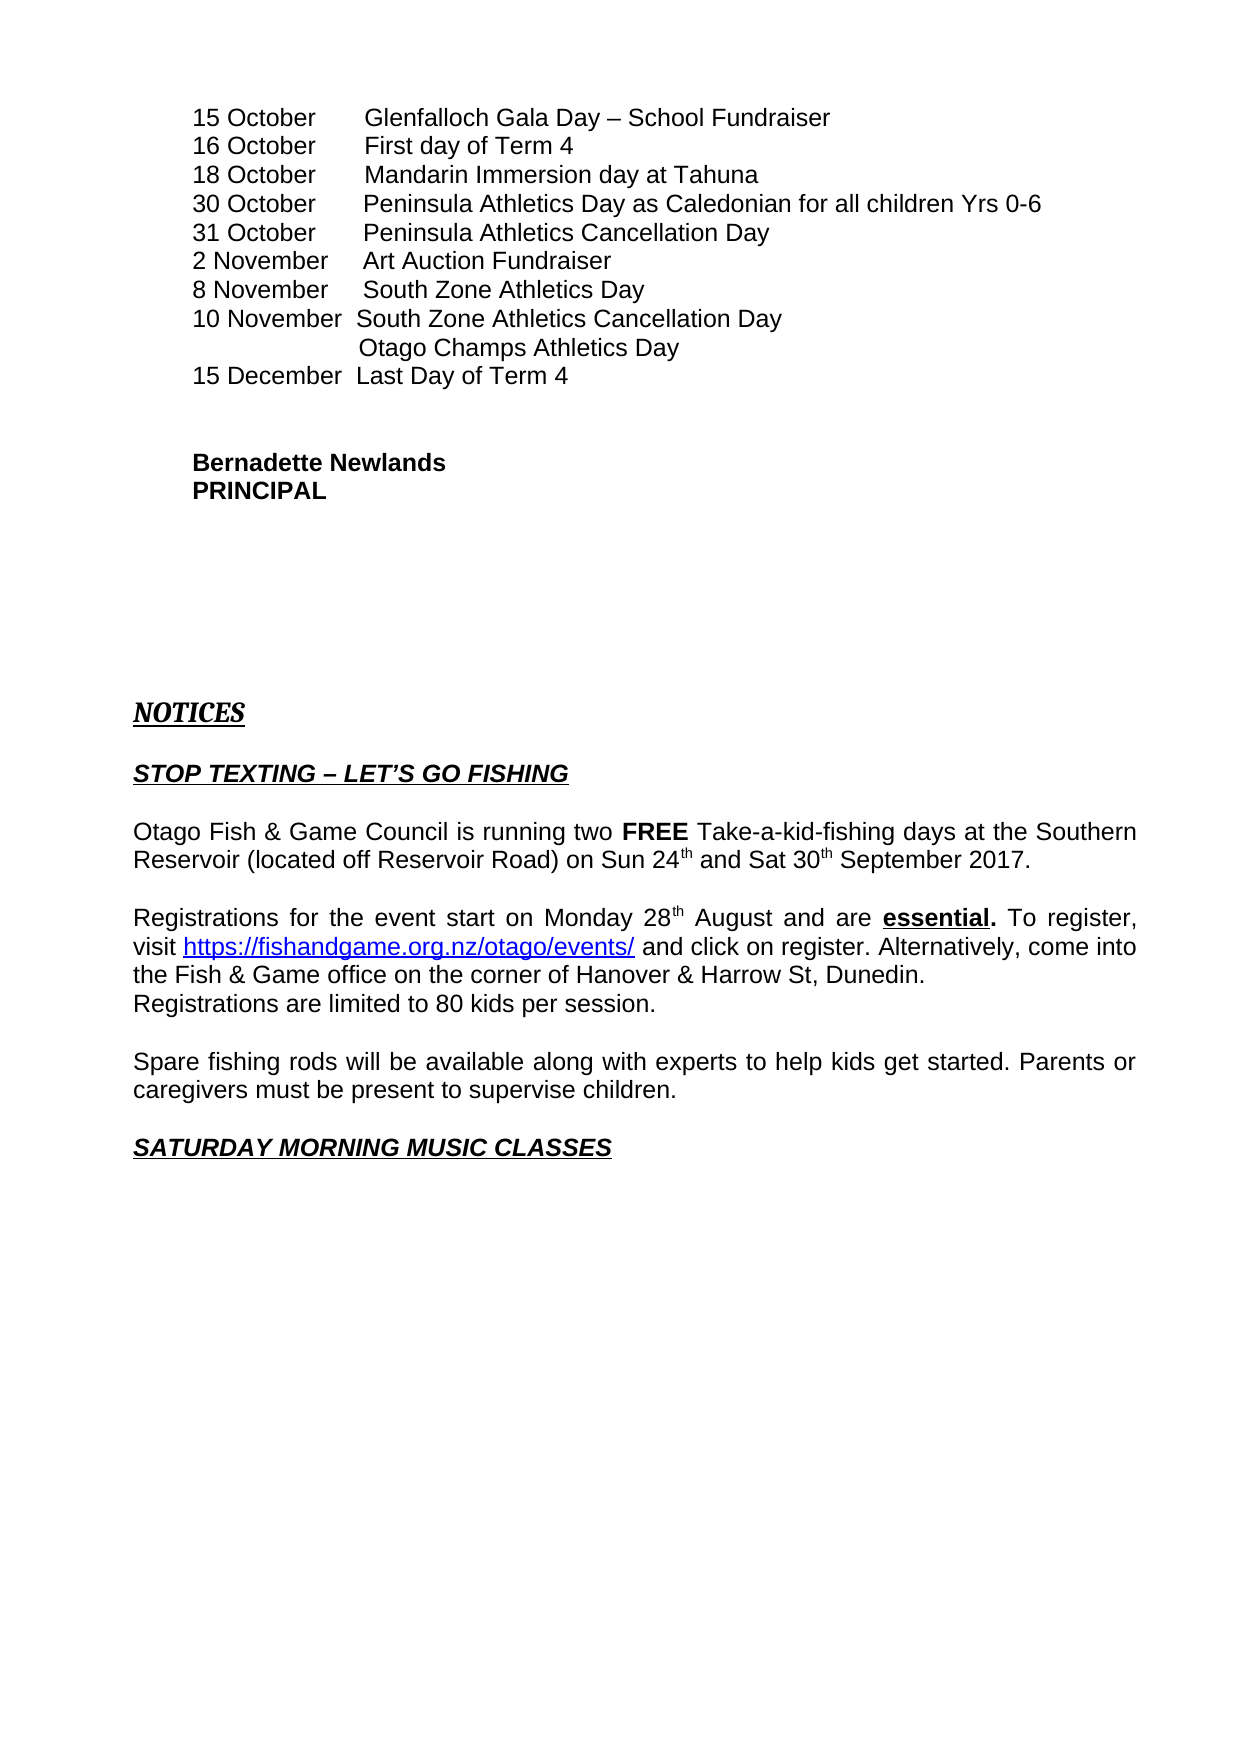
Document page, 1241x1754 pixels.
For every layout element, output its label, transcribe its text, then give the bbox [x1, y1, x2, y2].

text Bernadette Newlands [192, 447, 1138, 476]
text 18 October Mandarin Immersion day at Tahuna [133, 160, 1138, 189]
text Spare fishing rods will be available along with experts to help kids get started. Parents or caregivers must be present to supervise children. [133, 1046, 1138, 1104]
text 2 November Art Auction Fundraiser [133, 246, 1138, 275]
text Otago Champs Athletics Day [192, 332, 1138, 361]
text 16 October First day of Term 4 [133, 131, 1138, 160]
text PRINCIPAL [192, 476, 1138, 505]
text 15 October Glenfalloch Gala Day – School Fundraiser [133, 102, 1138, 131]
text STOP TEXTING – LET’S GO FISHING [133, 759, 1138, 788]
text Registrations for the event start on Monday 28th August and are essential. To register, visit https://fishandgame.org.nz/otago/events/ and click on register. Alternatively, come into the Fish & Game office on the corner of Hanover & Harrow St, Dunedin. [133, 903, 1138, 989]
text SATURDAY MORNING MUSIC CLASSES [133, 1133, 1138, 1161]
text 8 November South Zone Athletics Day [133, 275, 1138, 304]
text NOTICES [133, 697, 1138, 730]
text 31 October Peninsula Athletics Cancellation Day [133, 217, 1138, 246]
text Otago Fish & Game Council is running two FREE Take-a-kid-fishing days at the Southern Reservoir (located off Reservoir Road) on Sun 24th and Sat 30th September 2017. [133, 816, 1138, 874]
text 30 October Peninsula Athletics Day as Caledonian for all children Yrs 0-6 [133, 189, 1138, 217]
text Registrations are limited to 80 kids per session. [133, 989, 1138, 1018]
text 15 December Last Day of Term 4 [192, 361, 1138, 390]
text 10 November South Zone Athletics Cancellation Day [192, 304, 1138, 332]
